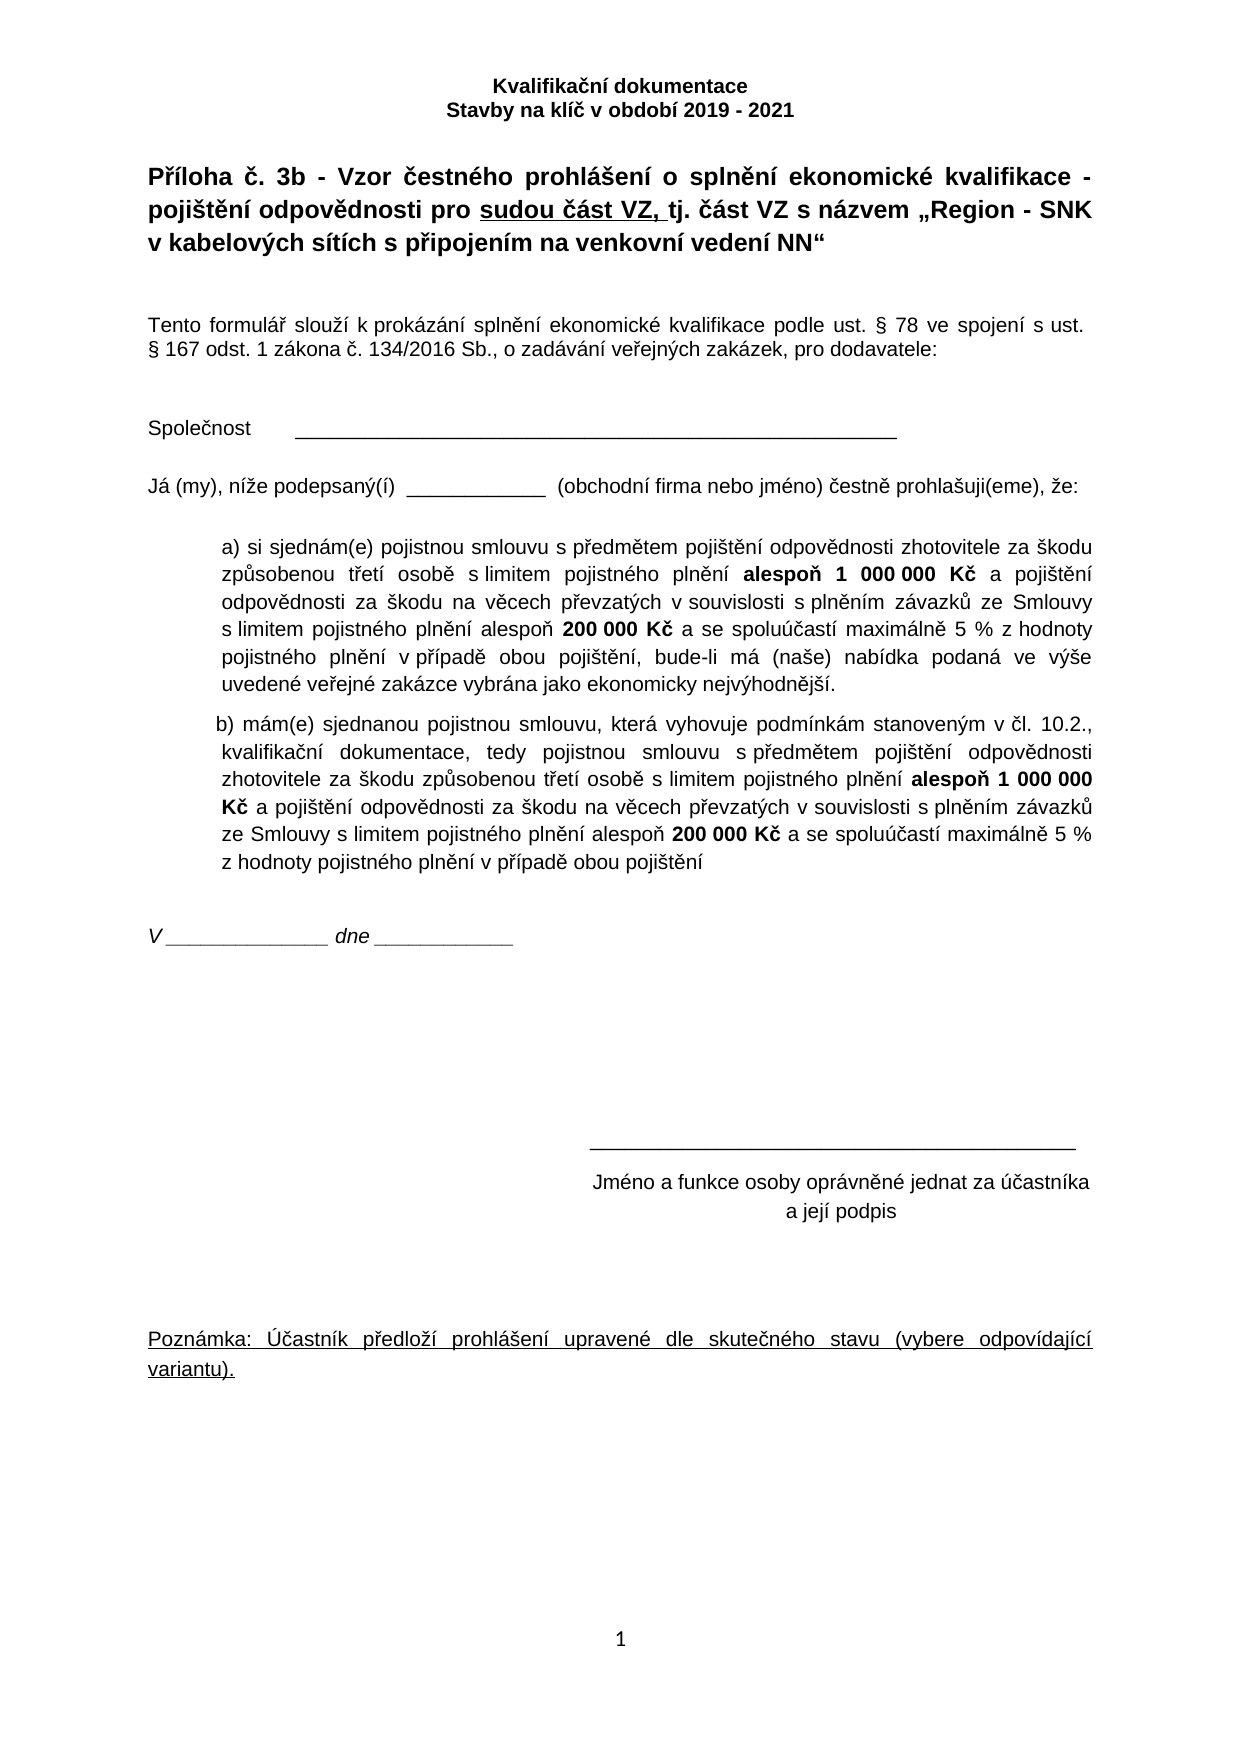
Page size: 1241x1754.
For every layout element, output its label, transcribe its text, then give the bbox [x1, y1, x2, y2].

text Poznámka: Účastník předloží prohlášení upravené dle skutečného stavu (vybere odpovídající variantu). [148, 1327, 1093, 1348]
text Já (my), níže podepsaný(í) ____________ (obchodní firma nebo jméno) čestně prohlašuji(eme), že: [148, 474, 1093, 498]
text a) si sjednám(e) pojistnou smlouvu s předmětem pojištění odpovědnosti zhotovitele za škodu způsobenou třetí osobě s limitem pojistného plnění alespoň 1 000 000 Kč a pojištění odpovědnosti za škodu na věcech převzatých v souvislosti s plněním závazků ze Smlouvy s limitem pojistného plnění alespoň 200 000 Kč a se spoluúčastí maximálně 5 % z hodnoty pojistného plnění v případě obou pojištění, bude-li má (naše) nabídka podaná ve výše uvedené veřejné zakázce vybrána jako ekonomicky nejvýhodnější. [221, 534, 1093, 696]
text b) mám(e) sjednanou pojistnou smlouvu, která vyhovuje podmínkám stanoveným v čl. 10.2., kvalifikační dokumentace, tedy pojistnou smlouvu s předmětem pojištění odpovědnosti zhotovitele za škodu způsobenou třetí osobě s limitem pojistného plnění alespoň 1 000 000 Kč a pojištění odpovědnosti za škodu na věcech převzatých v souvislosti s plněním závazků ze Smlouvy s limitem pojistného plnění alespoň 200 000 Kč a se spoluúčastí maximálně 5 % z hodnoty pojistného plnění v případě obou pojištění [216, 712, 1093, 873]
subtitle Příloha č. 3b - Vzor čestného prohlášení o splnění ekonomické kvalifikace - pojištění odpovědnosti pro sudou část VZ, tj. část VZ s názvem „Region - SNK v kabelových sítích s připojením na venkovní vedení NN“ [148, 162, 1093, 257]
subtitle V ______________ dne ____________ [148, 923, 1093, 947]
text __________________________________________ [590, 1093, 1093, 1151]
text Společnost ____________________________________________________ [148, 415, 1093, 439]
text Jméno a funkce osoby oprávněné jednat za účastníka a její podpis [590, 1169, 1093, 1223]
text Poznámka: Účastník předloží prohlášení upravené dle skutečného stavu (vybere odpovídající variantu). [148, 1349, 1093, 1380]
text Tento formulář slouží k prokázání splnění ekonomické kvalifikace podle ust. § 78 ve spojení s ust. § 167 odst. 1 zákona č. 134/2016 Sb., o zadávání veřejných zakázek, pro dodavatele: [148, 313, 1093, 361]
